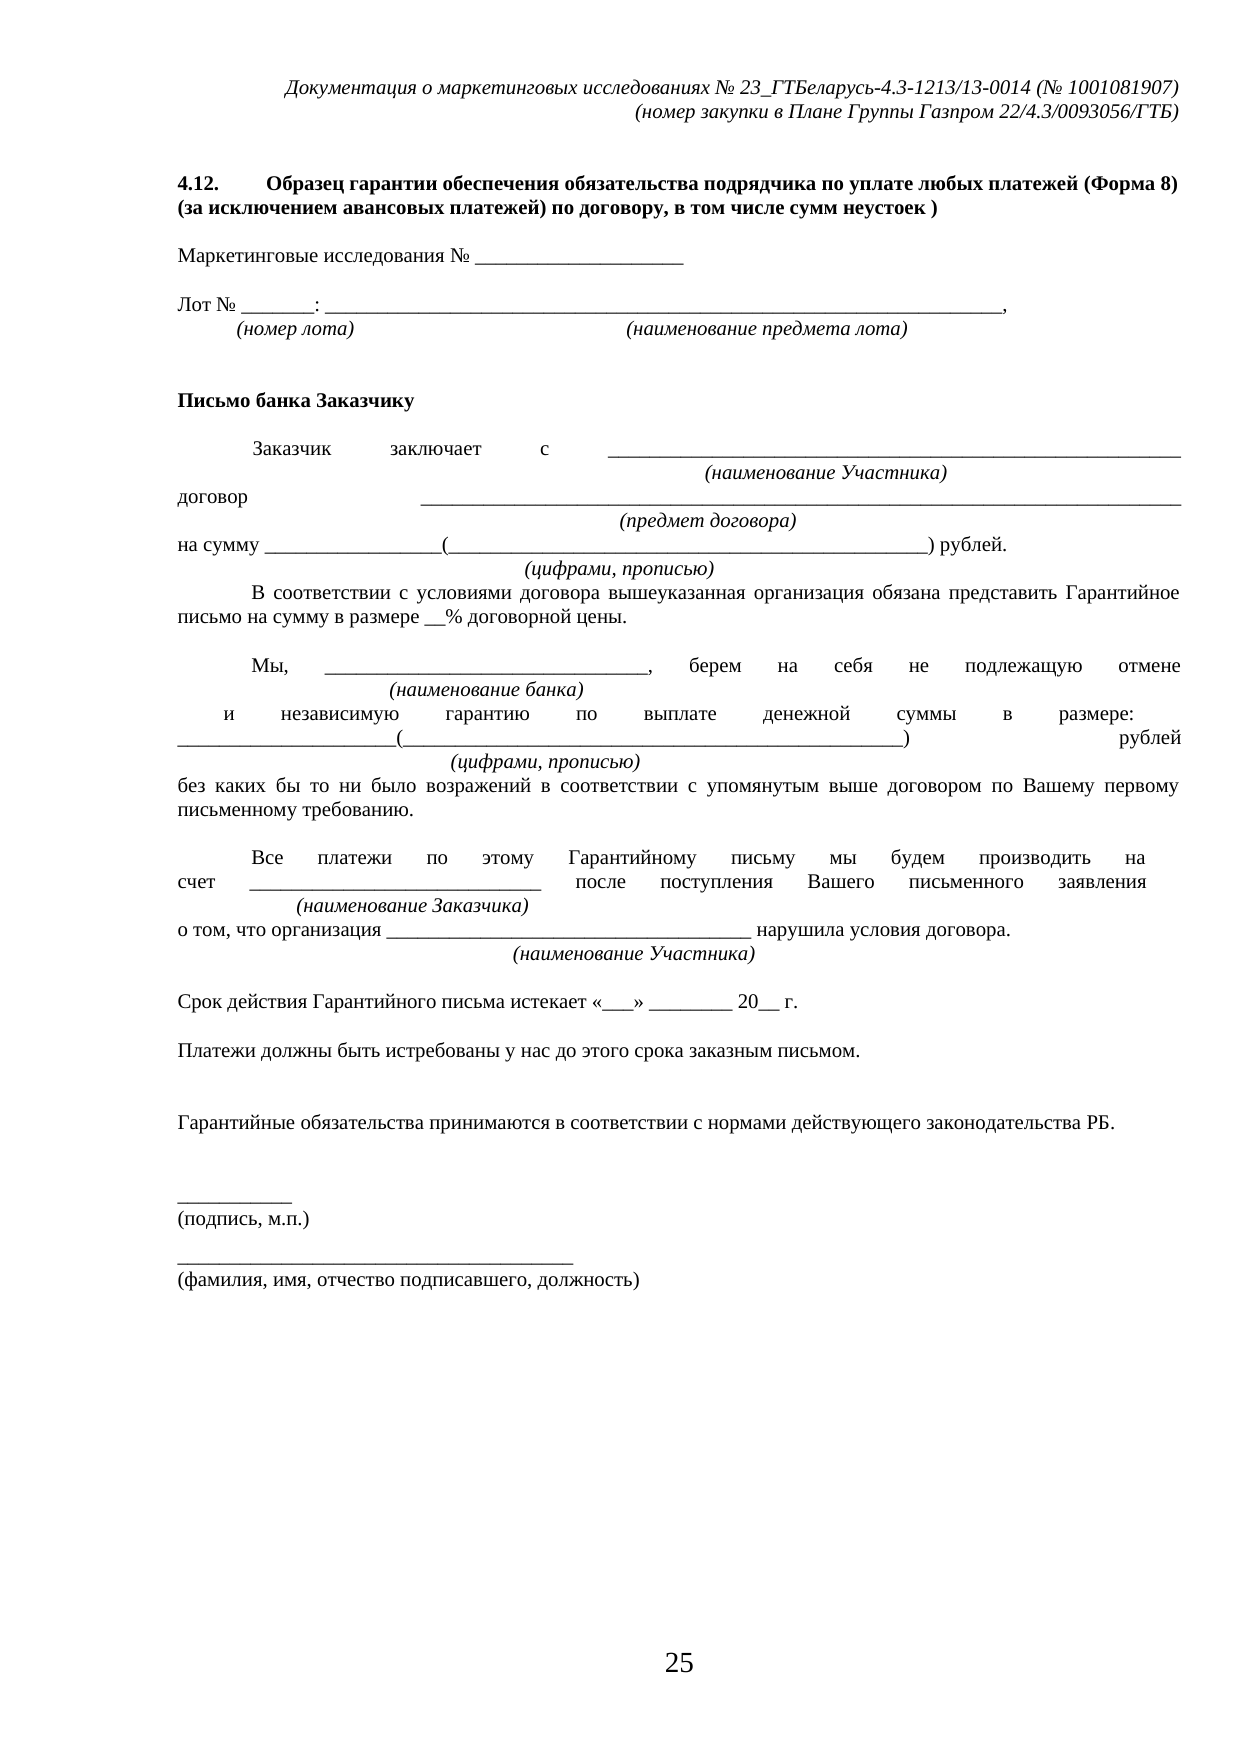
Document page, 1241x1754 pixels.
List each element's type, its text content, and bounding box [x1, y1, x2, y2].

text Гарантийные обязательства принимаются в соответствии с нормами действующего законодательства РБ. [177, 1110, 1181, 1134]
text (за исключением авансовых платежей) по договору, в том числе сумм неустоек ) [177, 195, 1181, 219]
text договор _________________________________________________________________________ (предмет договора) [177, 484, 1181, 532]
text на сумму _________________(______________________________________________) рублей. [177, 532, 1181, 556]
text Все платежи по этому Гарантийному письму мы будем производить на счет ____________________________ после поступления Вашего письменного заявления (наименование Заказчика) [177, 845, 1181, 917]
text и независимую гарантию по выплате денежной суммы в размере: _____________________(________________________________________________) рублей (цифрами, прописью) [177, 701, 1181, 773]
text (цифрами, прописью) [177, 556, 1181, 580]
text Мы, _______________________________, берем на себя не подлежащую отмене (наименование банка) [177, 652, 1181, 701]
text (фамилия, имя, отчество подписавшего, должность) [177, 1267, 1181, 1291]
list Образец гарантии обеспечения обязательства подрядчика по уплате любых платежей (Форма 8) [177, 171, 1181, 195]
text В соответствии с условиями договора вышеуказанная организация обязана представить Гарантийное письмо на сумму в размере __% договорной цены. [177, 580, 1181, 628]
text ______________________________________ [177, 1242, 1181, 1267]
text Платежи должны быть истребованы у нас до этого срока заказным письмом. [177, 1037, 1181, 1062]
text о том, что организация ___________________________________ нарушила условия договора. [177, 917, 1181, 941]
text (подпись, м.п.) [177, 1206, 1181, 1230]
text Письмо банка Заказчику [177, 388, 1181, 412]
text Заказчик заключает с _______________________________________________________ (наименование Участника) [177, 436, 1181, 484]
text Лот № _______: _________________________________________________________________, [177, 292, 1181, 316]
text (наименование Участника) [177, 941, 1181, 965]
text без каких бы то ни было возражений в соответствии с упомянутым выше договором по Вашему первому письменному требованию. [177, 773, 1181, 821]
text Срок действия Гарантийного письма истекает «___» ________ 20__ г. [177, 989, 1181, 1013]
text Маркетинговые исследования № ____________________ [177, 243, 1181, 267]
text (номер лота) (наименование предмета лота) [177, 316, 1181, 340]
text ___________ [177, 1182, 1181, 1206]
